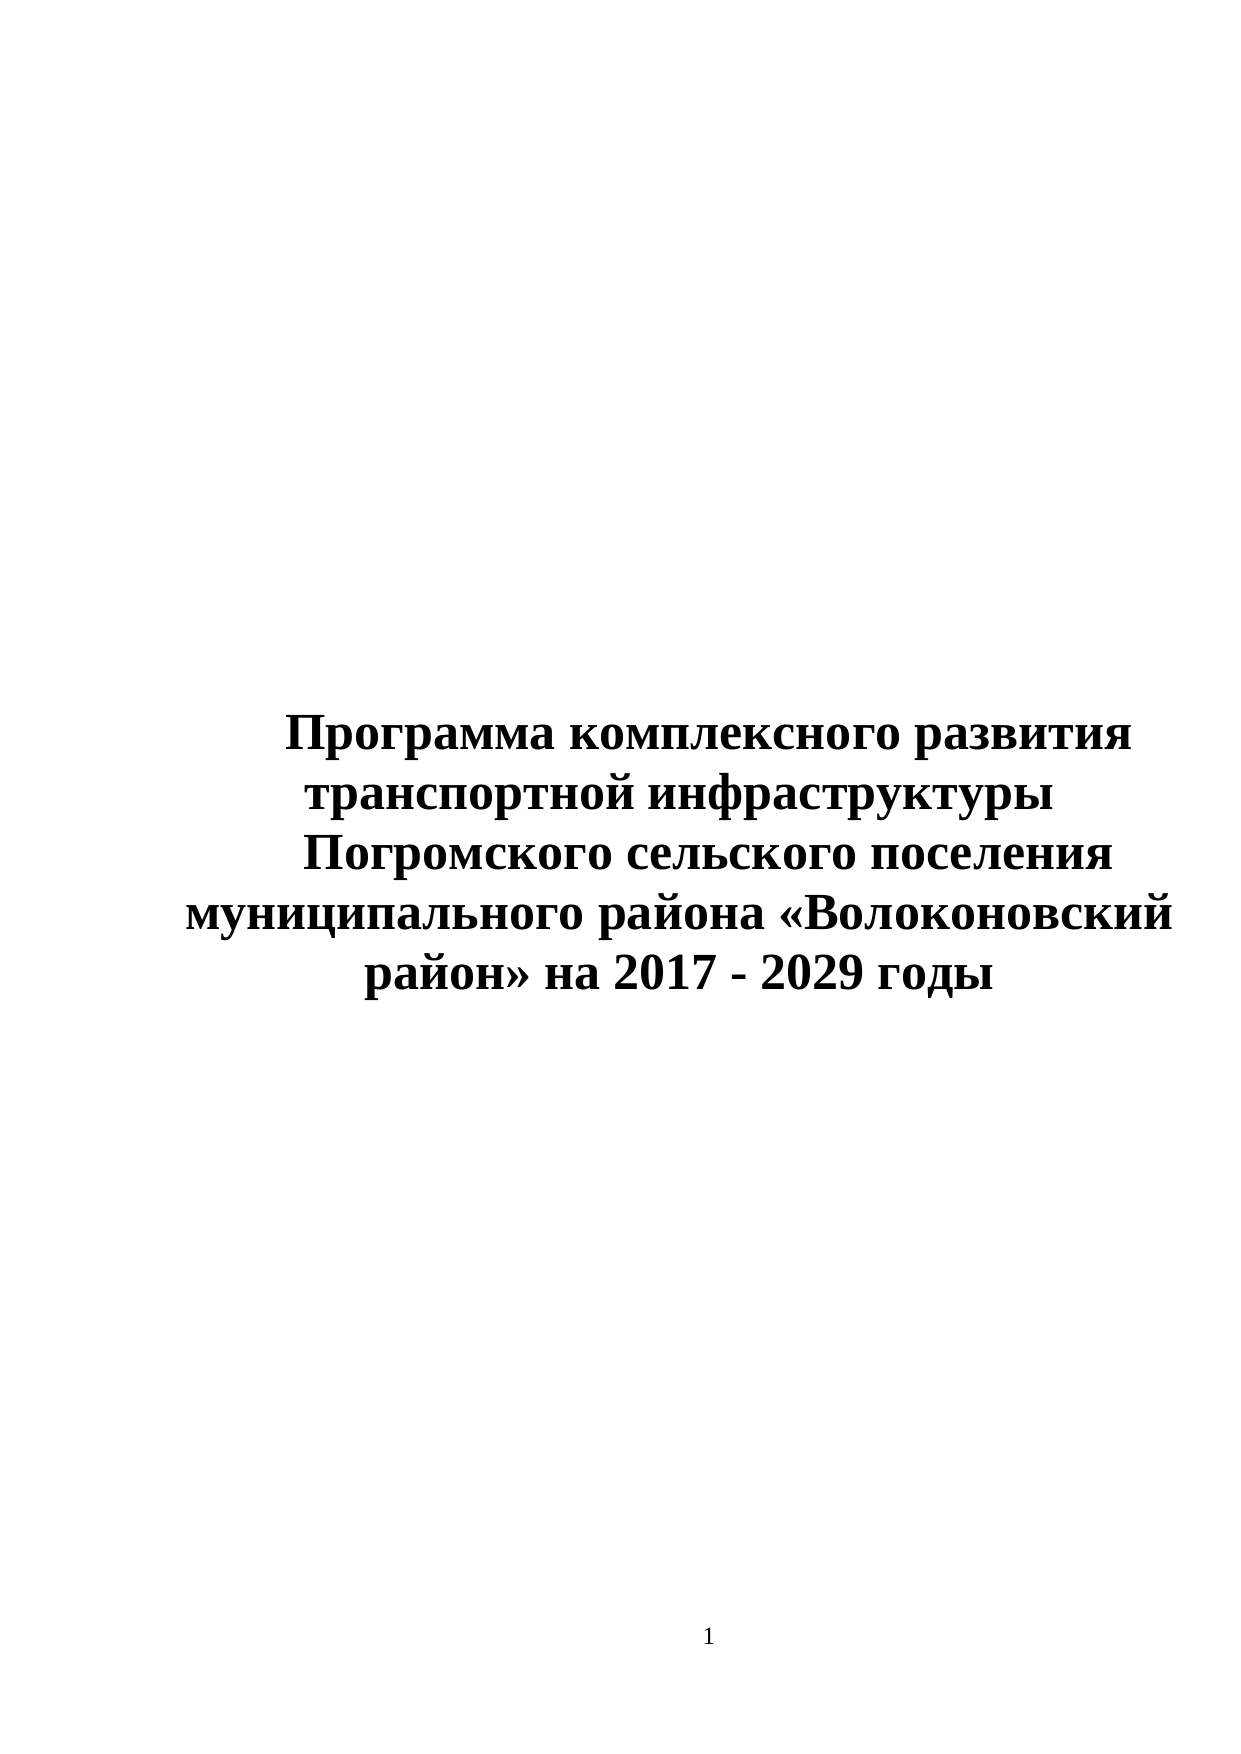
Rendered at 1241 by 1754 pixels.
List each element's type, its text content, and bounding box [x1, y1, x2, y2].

text Погромского сельского поселения муниципального района «Волоконовский район» на 2017 - 2029 годы [177, 821, 1181, 1000]
text Программа комплексного развития транспортной инфраструктуры [177, 701, 1181, 821]
